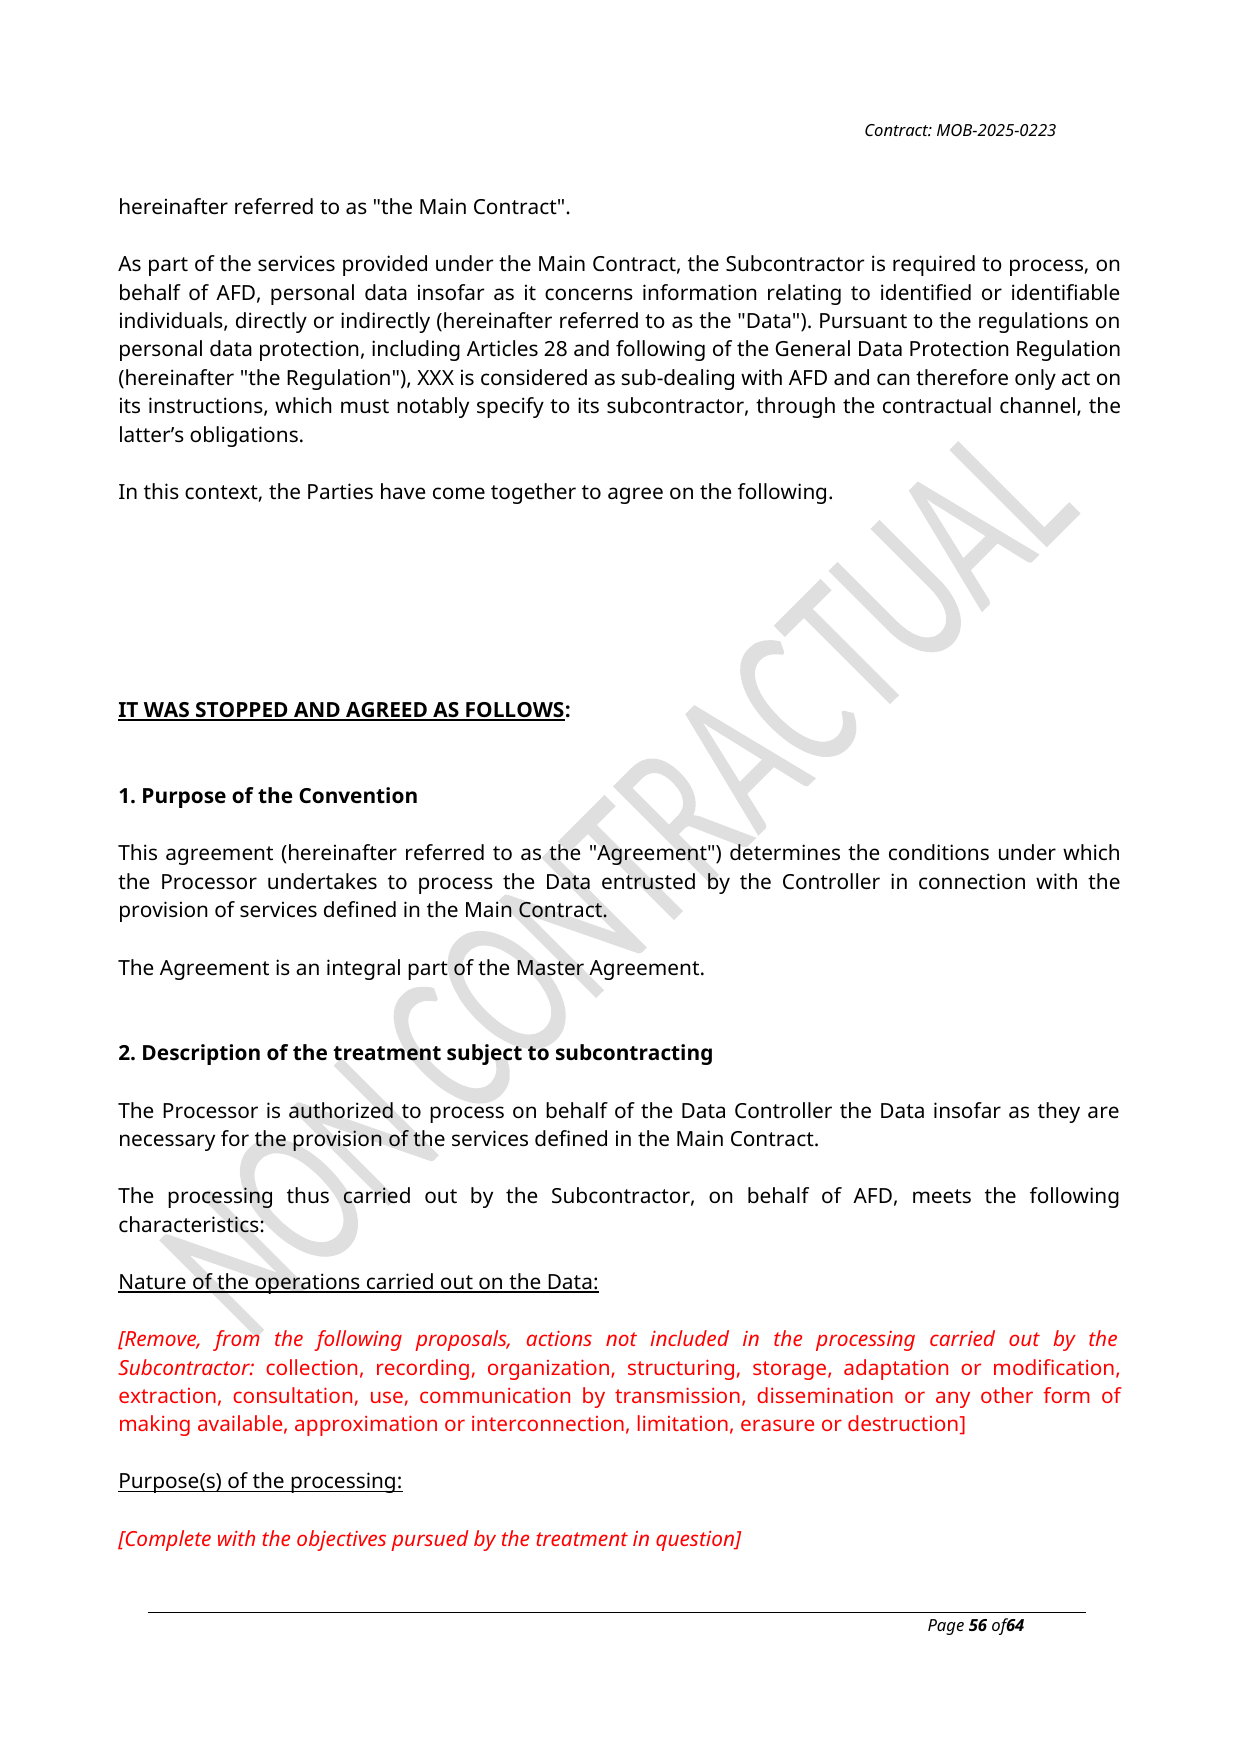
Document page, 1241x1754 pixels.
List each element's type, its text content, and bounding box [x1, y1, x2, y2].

text The processing thus carried out by the Subcontractor, on behalf of AFD, meets the following characteristics: [118, 1181, 1122, 1238]
text 1. Purpose of the Convention [118, 781, 1122, 810]
text In this context, the Parties have come together to agree on the following. [118, 477, 1122, 505]
text The Processor is authorized to process on behalf of the Data Controller the Data insofar as they are necessary for the provision of the services defined in the Main Contract. [118, 1096, 1122, 1153]
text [118, 192, 1122, 220]
text Nature of the operations carried out on the Data: [118, 1267, 1122, 1295]
text IT WAS STOPPED AND AGREED AS FOLLOWS: [118, 695, 1122, 724]
text [Complete with the objectives pursued by the treatment in question] [118, 1524, 1122, 1552]
text [Remove, from the following proposals, actions not included in the processing carried out by the Subcontractor: collection, recording, organization, structuring, storage, adaptation or modification, extraction, consultation, use, communication by transmission, dissemination or any other form of making available, approximation or interconnection, limitation, erasure or destruction] [118, 1324, 1122, 1438]
text 2. Description of the treatment subject to subcontracting [118, 1038, 1122, 1067]
text Purpose(s) of the processing: [118, 1467, 1122, 1495]
text The Agreement is an integral part of the Master Agreement. [118, 953, 1122, 981]
text This agreement (hereinafter referred to as the "Agreement") determines the conditions under which the Processor undertakes to process the Data entrusted by the Controller in connection with the provision of services defined in the Main Contract. [118, 838, 1122, 924]
text As part of the services provided under the Main Contract, the Subcontractor is required to process, on behalf of AFD, personal data insofar as it concerns information relating to identified or identifiable individuals, directly or indirectly (hereinafter referred to as the "Data"). Pursuant to the regulations on personal data protection, including Articles 28 and following of the General Data Protection Regulation (hereinafter "the Regulation"), XXX is considered as sub-dealing with AFD and can therefore only act on its instructions, which must notably specify to its subcontractor, through the contractual channel, the latter’s obligations. [118, 249, 1122, 448]
